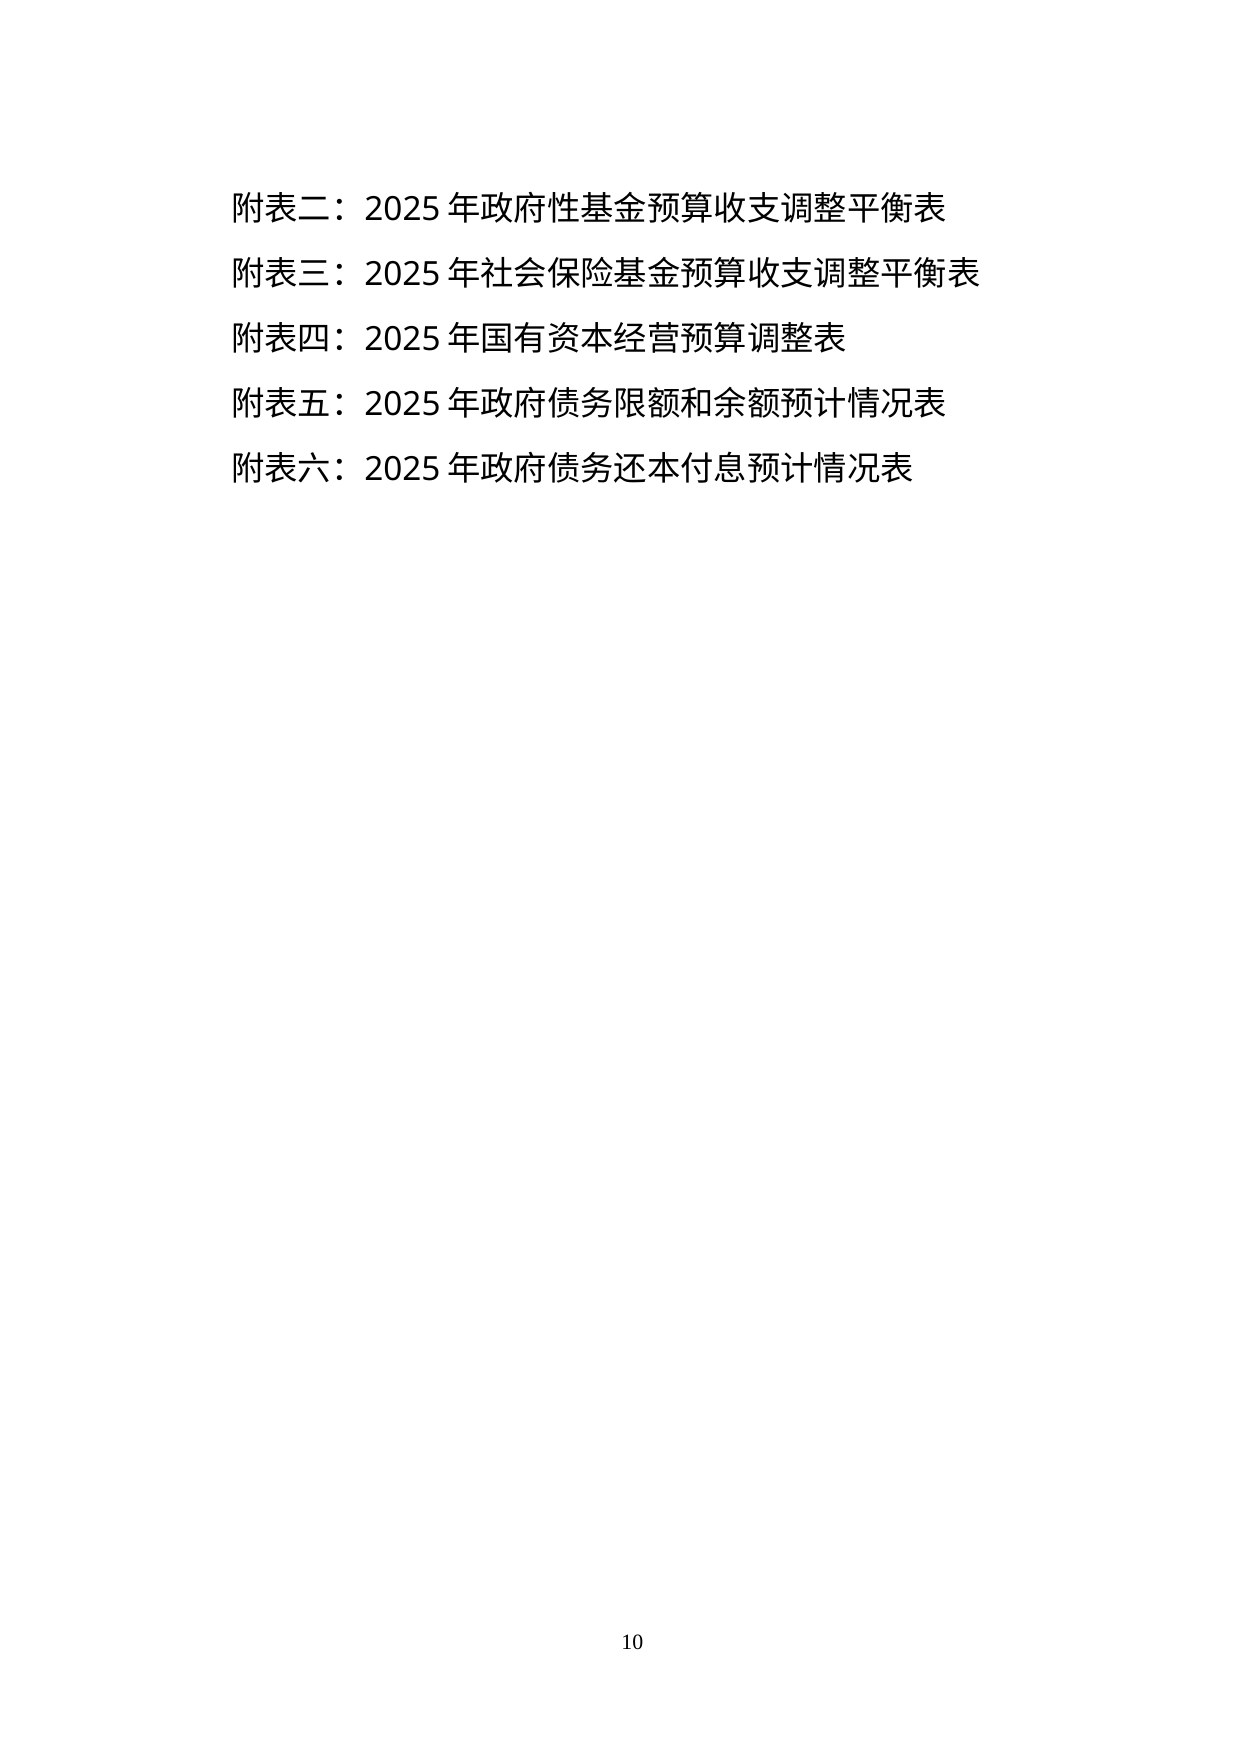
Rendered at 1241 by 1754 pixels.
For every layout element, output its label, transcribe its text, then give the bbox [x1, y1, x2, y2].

text 附表五：2025年政府债务限额和余额预计情况表 [164, 369, 1100, 434]
text 附表三：2025年社会保险基金预算收支调整平衡表 [164, 239, 1100, 304]
text 附表二：2025年政府性基金预算收支调整平衡表 [164, 174, 1100, 239]
text 附表六：2025年政府债务还本付息预计情况表 [164, 434, 1100, 499]
text 附表四：2025年国有资本经营预算调整表 [164, 304, 1100, 369]
